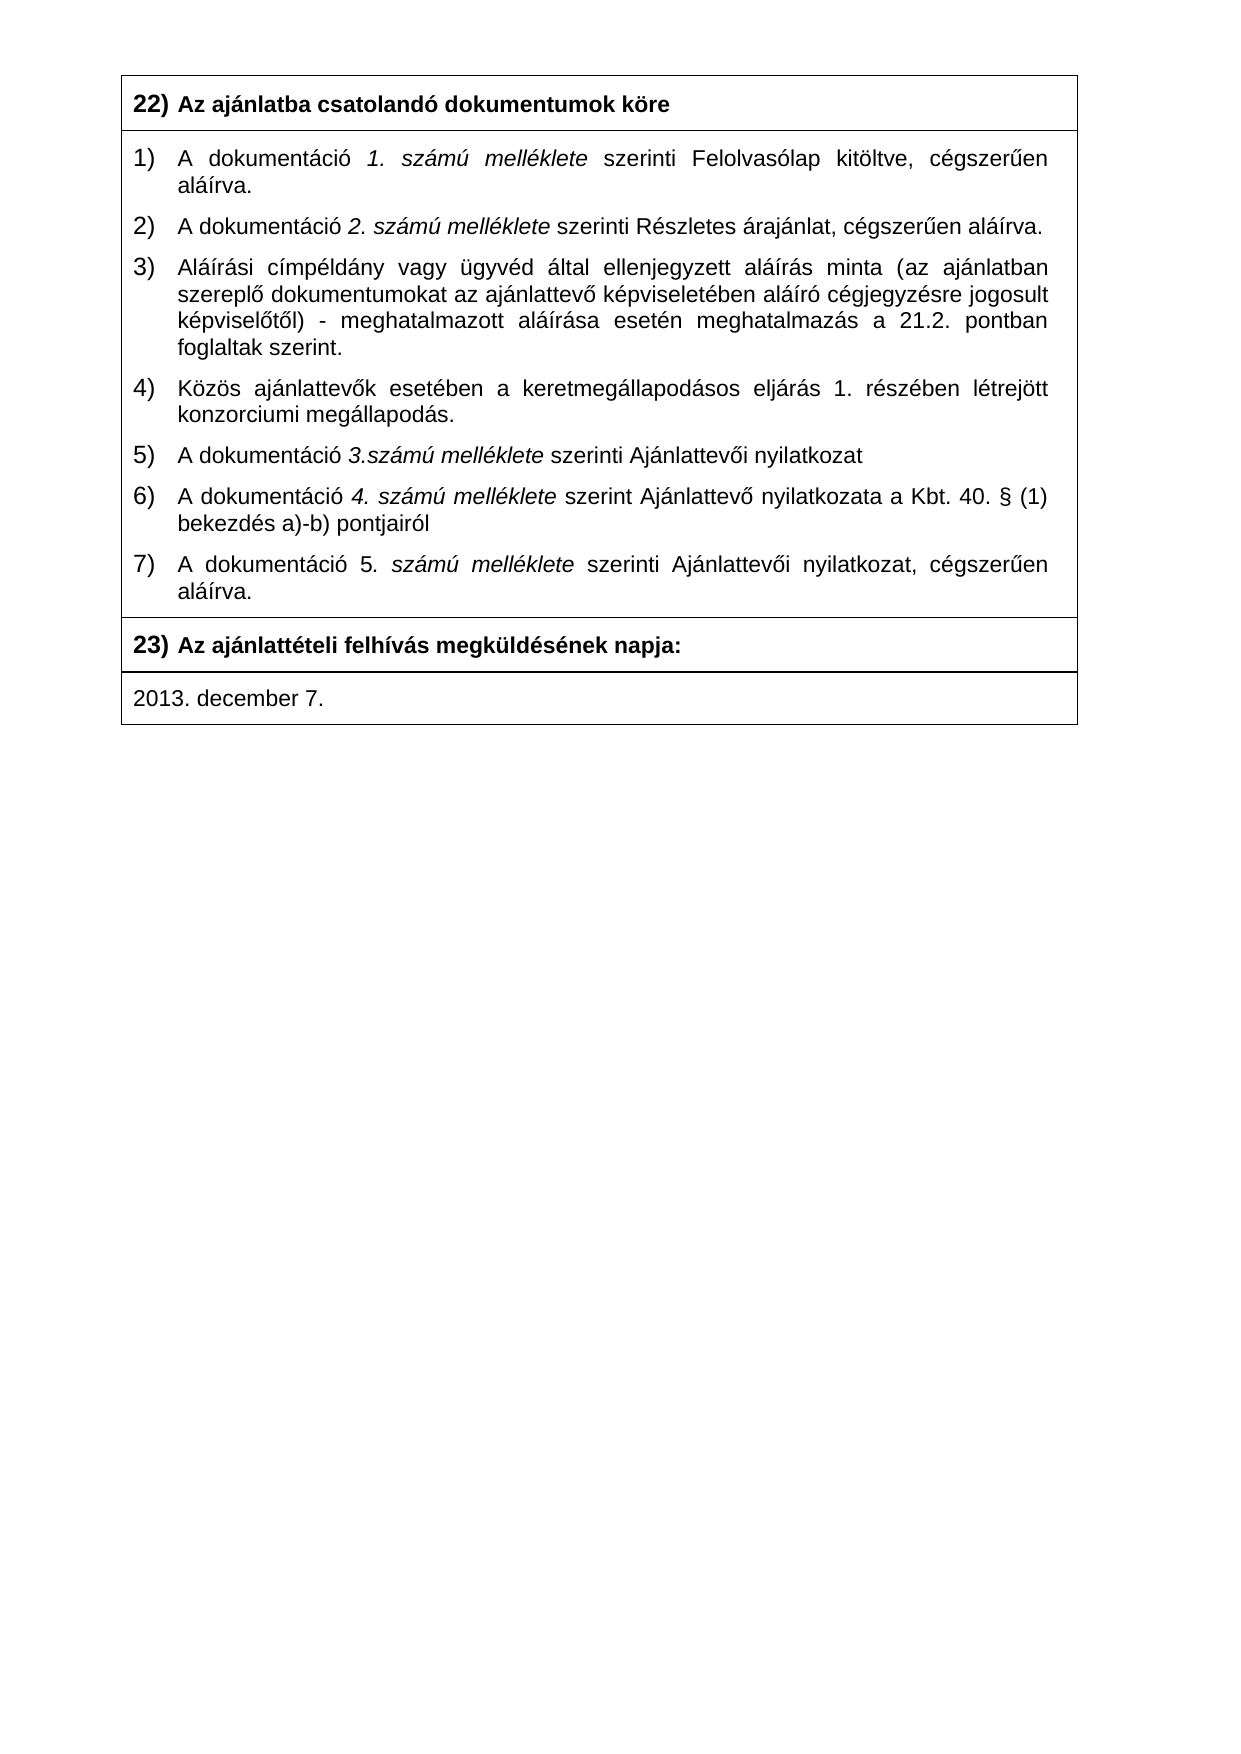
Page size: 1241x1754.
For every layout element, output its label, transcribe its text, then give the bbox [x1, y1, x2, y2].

table_cell A dokumentáció 1. számú melléklete szerinti Felolvasólap kitöltve, cégszerűen aláírva. A dokumentáció 2. számú melléklete szerinti Részletes árajánlat, cégszerűen aláírva. Aláírási címpéldány vagy ügyvéd által ellenjegyzett aláírás minta (az ajánlatban szereplő dokumentumokat az ajánlattevő képviseletében aláíró cégjegyzésre jogosult képviselőtől) - meghatalmazott aláírása esetén meghatalmazás a 21.2. pontban foglaltak szerint. Közös ajánlattevők esetében a keretmegállapodásos eljárás 1. részében létrejött konzorciumi megállapodás. A dokumentáció 3.számú melléklete szerinti Ajánlattevői nyilatkozat A dokumentáció 4. számú melléklete szerint Ajánlattevő nyilatkozata a Kbt. 40. § (1) bekezdés a)-b) pontjairól A dokumentáció 5. számú melléklete szerinti Ajánlattevői nyilatkozat, cégszerűen aláírva. [122, 131, 1077, 617]
table_cell Az ajánlattételi felhívás megküldésének napja: [122, 618, 1077, 671]
table_cell 2013. december 7. [122, 673, 1077, 724]
table_cell Az ajánlatba csatolandó dokumentumok köre [122, 76, 1077, 130]
